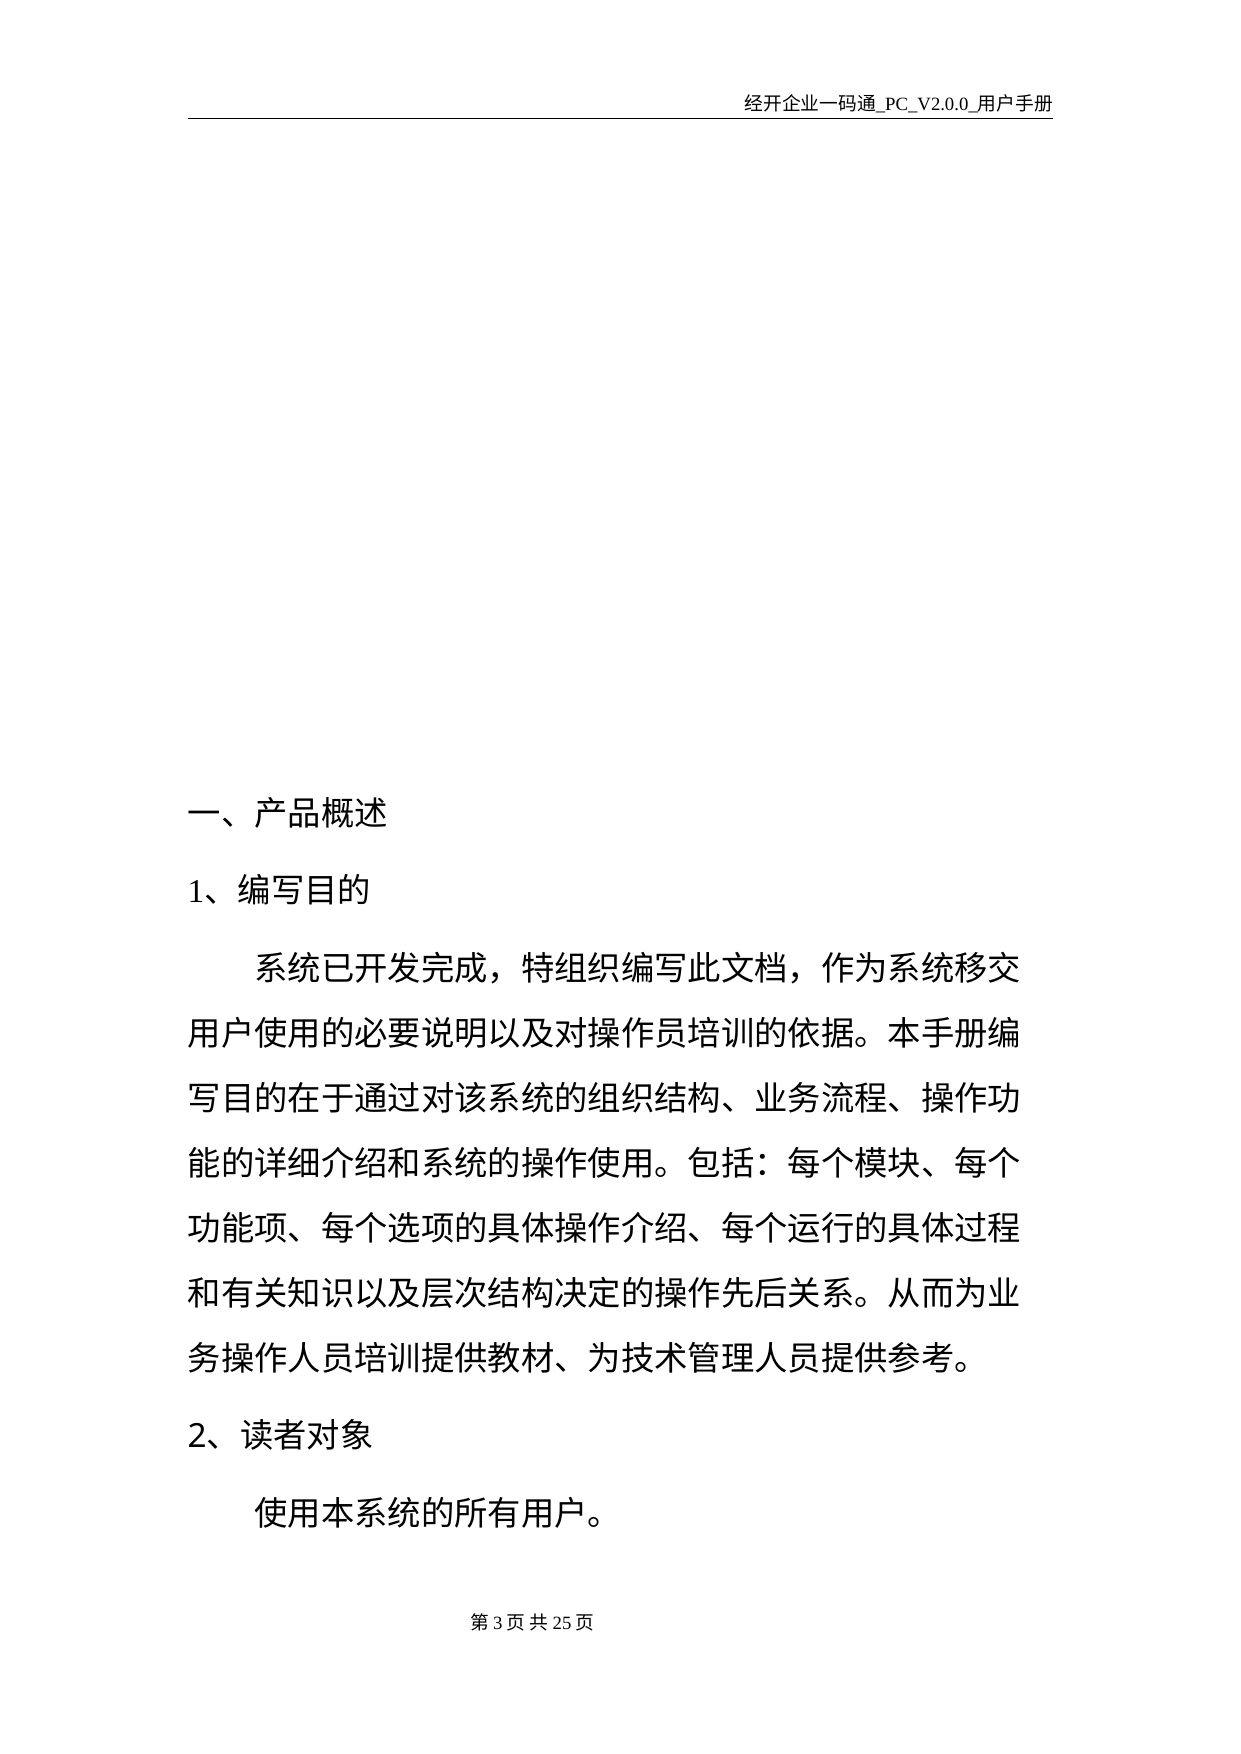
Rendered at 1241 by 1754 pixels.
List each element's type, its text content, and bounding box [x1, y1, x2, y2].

subtitle 一、产品概述 [187, 778, 1053, 843]
text 系统已开发完成，特组织编写此文档，作为系统移交用户使用的必要说明以及对操作员培训的依据。本手册编写目的在于通过对该系统的组织结构、业务流程、操作功能的详细介绍和系统的操作使用。包括：每个模块、每个功能项、每个选项的具体操作介绍、每个运行的具体过程和有关知识以及层次结构决定的操作先后关系。从而为业务操作人员培训提供教材、为技术管理人员提供参考。 [187, 933, 1053, 1388]
text 使用本系统的所有用户。 [187, 1478, 1053, 1543]
subtitle 2、读者对象 [187, 1401, 1053, 1466]
subtitle 1、编写目的 [187, 856, 1053, 921]
